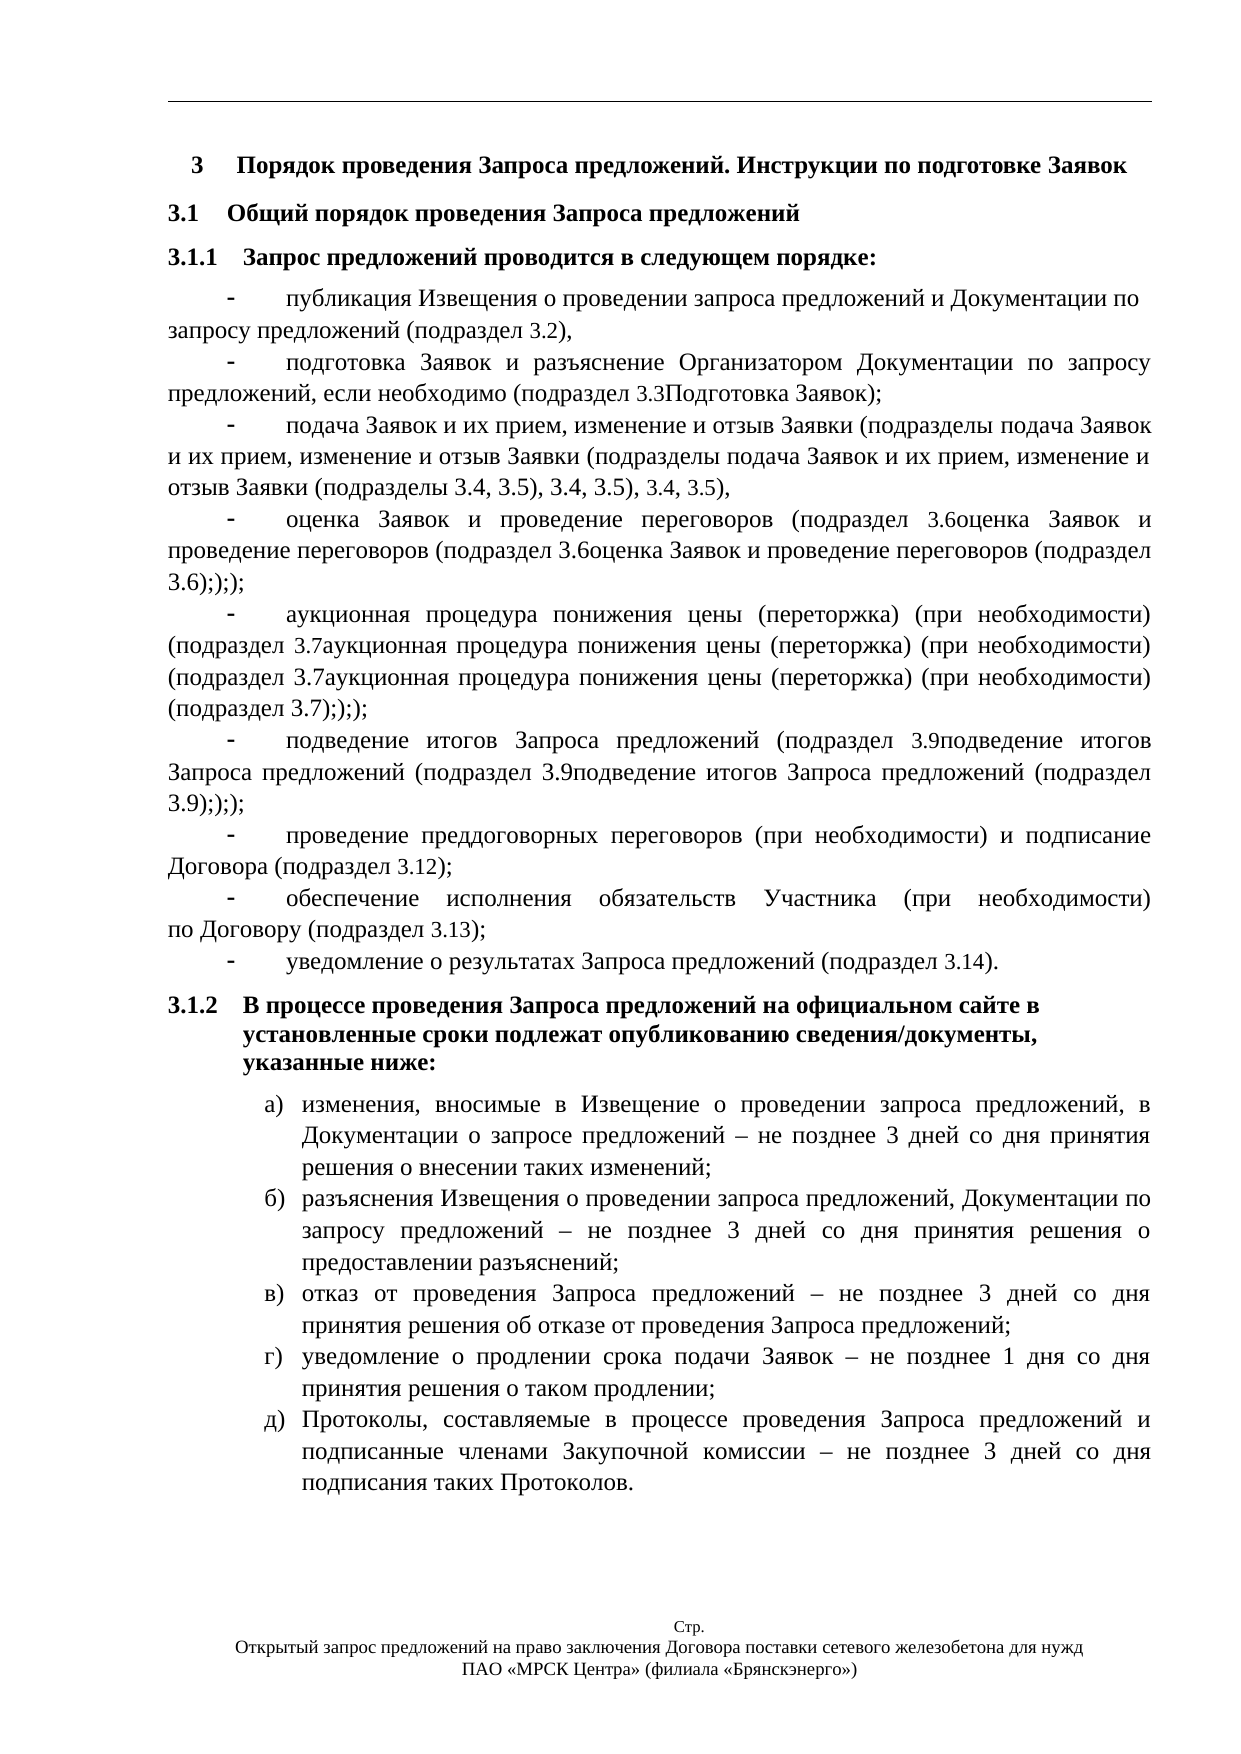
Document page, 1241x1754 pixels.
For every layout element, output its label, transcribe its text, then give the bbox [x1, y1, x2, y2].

list аукционная процедура понижения цены (переторжка) (при необходимости) (подраздел 3.7); [168, 599, 1152, 722]
list уведомление о результатах Запроса предложений (подраздел 3.14). [168, 946, 1152, 975]
list уведомление о продлении срока подачи Заявок – не позднее 1 дня со дня принятия решения о таком продлении; [264, 1341, 1152, 1402]
list проведение преддоговорных переговоров (при необходимости) и подписание Договора (подраздел 3.12); [168, 820, 1152, 880]
list отказ от проведения Запроса предложений – не позднее 3 дней со дня принятия решения об отказе от проведения Запроса предложений; [264, 1278, 1152, 1338]
list подготовка Заявок и разъяснение Организатором Документации по запросу предложений, если необходимо (подраздел 3.3); [168, 347, 1152, 407]
list публикация Извещения о проведении запроса предложений и Документации по запросу предложений (подраздел 3.2), [168, 283, 1152, 344]
subtitle Порядок проведения Запроса предложений. Инструкции по подготовке Заявок [166, 150, 1152, 179]
list Протоколы, составляемые в процессе проведения Запроса предложений и подписанные членами Закупочной комиссии – не позднее 3 дней со дня подписания таких Протоколов. [264, 1404, 1152, 1496]
list разъяснения Извещения о проведении запроса предложений, Документации по запросу предложений – не позднее 3 дней со дня принятия решения о предоставлении разъяснений; [264, 1183, 1152, 1275]
list изменения, вносимые в Извещение о проведении запроса предложений, в Документации о запросе предложений – не позднее 3 дней со дня принятия решения о внесении таких изменений; [264, 1089, 1152, 1181]
subtitle Запрос предложений проводится в следующем порядке: [168, 242, 1152, 271]
list подведение итогов Запроса предложений (подраздел 3.9); [168, 725, 1152, 817]
list подача Заявок и их прием, изменение и отзыв Заявки (подразделы 3.4, 3.5), [168, 410, 1152, 501]
subtitle Общий порядок проведения Запроса предложений [168, 198, 1152, 227]
list оценка Заявок и проведение переговоров (подраздел 3.6); [168, 504, 1152, 596]
list обеспечение исполнения обязательств Участника (при необходимости) по Договору (подраздел 3.13); [168, 883, 1152, 943]
subtitle В процессе проведения Запроса предложений на официальном сайте в установленные сроки подлежат опубликованию сведения/документы, указанные ниже: [168, 990, 1152, 1076]
